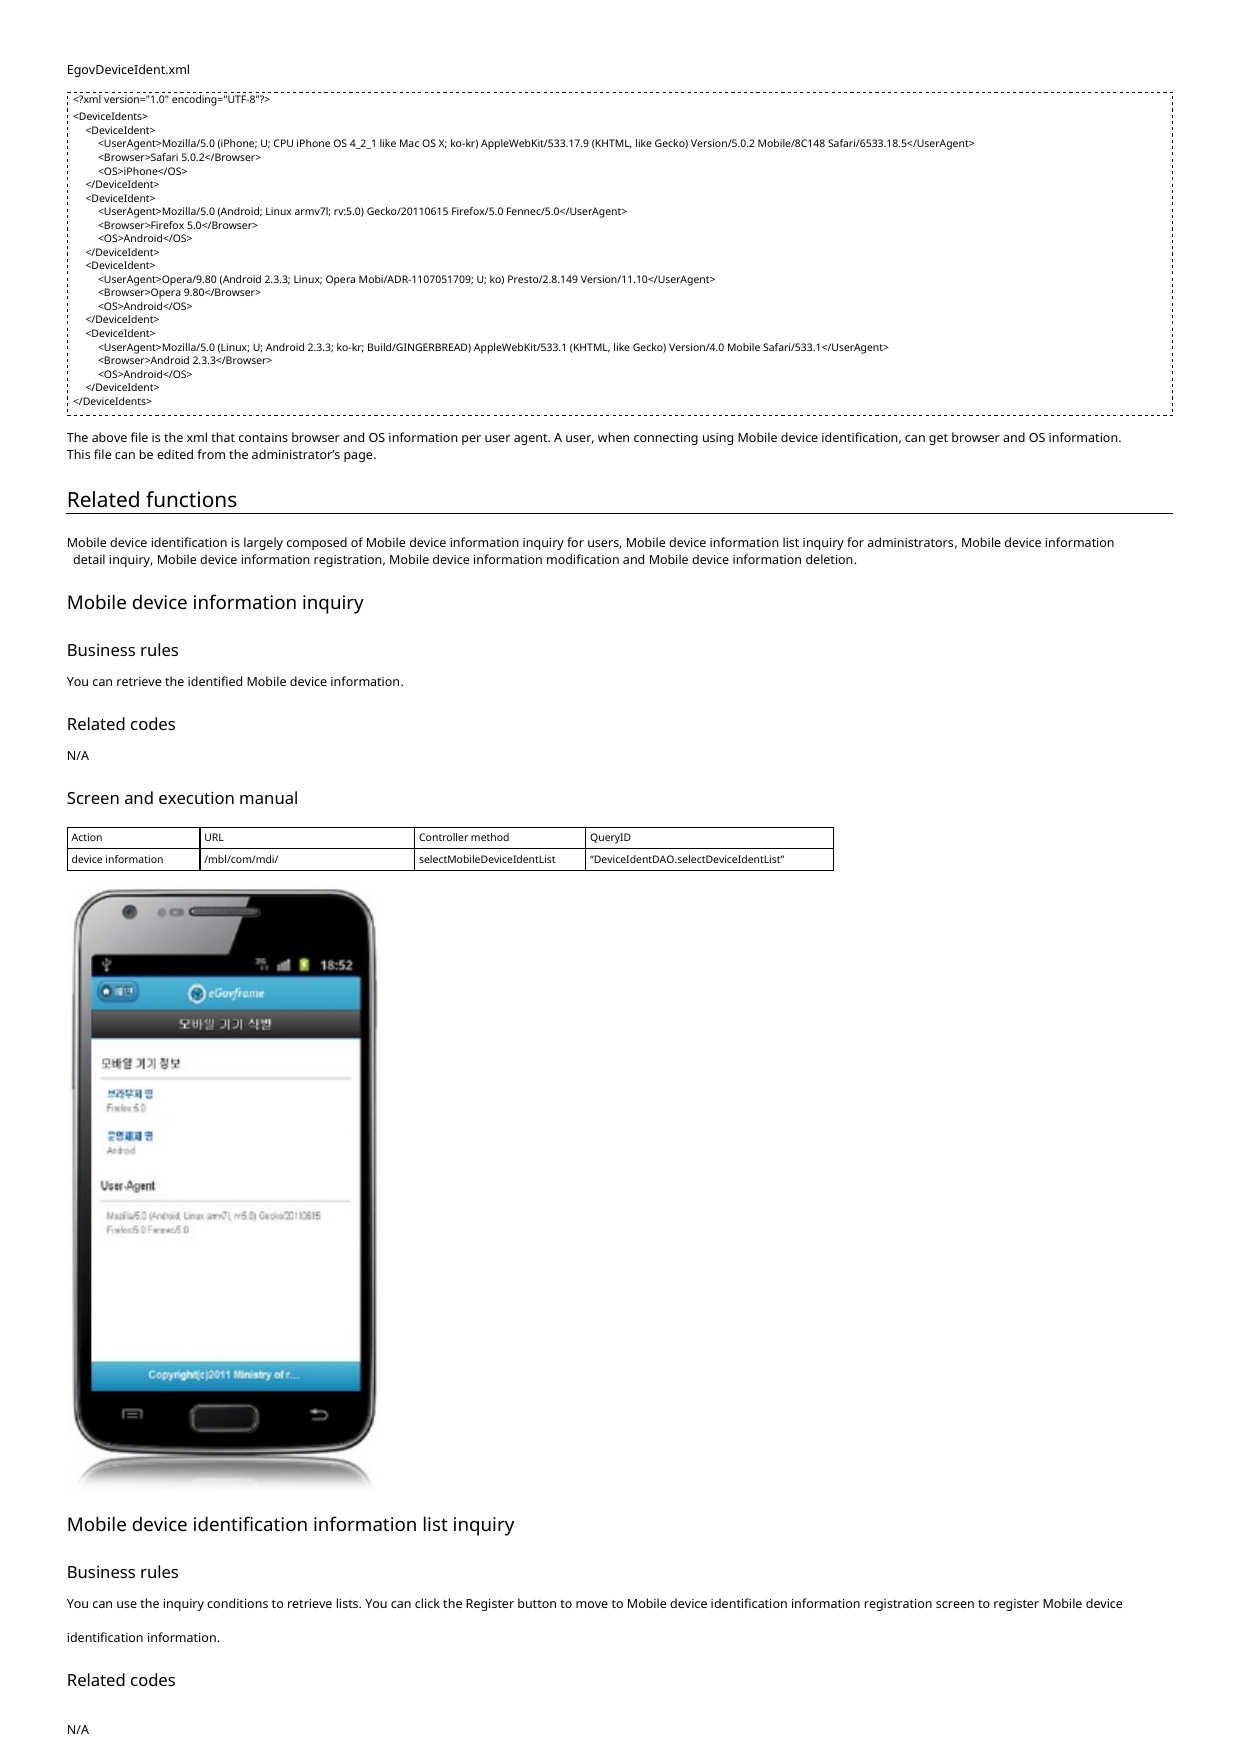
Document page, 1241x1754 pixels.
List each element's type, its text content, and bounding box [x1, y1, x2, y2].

text <UserAgent>Opera/9.80 (Android 2.3.3; Linux; Opera Mobi/ADR-1107051709; U; ko) Presto/2.8.149 Version/11.10</UserAgent> [98, 272, 1167, 286]
text N/A [67, 1722, 1167, 1738]
text <UserAgent>Mozilla/5.0 (Android; Linux armv7l; rv:5.0) Gecko/20110615 Firefox/5.0 Fennec/5.0</UserAgent> [98, 205, 1167, 218]
text </DeviceIdent> [85, 178, 1167, 191]
text Related codes [67, 717, 1167, 734]
text The above file is the xml that contains browser and OS information per user agent. A user, when connecting using device identification, can get browser and OS information. This file can be edited from the administrator’s page. [67, 429, 1167, 462]
text Mobile device identification information list inquiry [67, 1516, 1167, 1535]
text <Browser>Firefox 5.0</Browser> [98, 218, 1167, 232]
text <?xml version="1.0" encoding="UTF-8"?> [73, 78, 1167, 110]
text Related functions [67, 491, 1167, 511]
text Screen and execution manual [67, 791, 1167, 808]
picture [68, 885, 382, 1490]
text <Browser>Opera 9.80</Browser> [98, 286, 1167, 299]
text <Browser>Android 2.3.3</Browser> [98, 354, 1167, 367]
text Related codes [67, 1673, 1167, 1689]
text <OS>Android</OS> [98, 299, 1167, 313]
text </DeviceIdents> [73, 394, 1167, 408]
text <OS>Android</OS> [98, 232, 1167, 245]
text <OS>Android</OS> [98, 367, 1167, 381]
text </DeviceIdent> [85, 245, 1167, 259]
text </DeviceIdent> [85, 313, 1167, 327]
text Business rules [67, 643, 1167, 660]
text Mobile device information inquiry [67, 593, 1167, 613]
text <DeviceIdent> [85, 191, 1167, 205]
text <DeviceIdent> [85, 123, 1167, 137]
text </DeviceIdent> [85, 381, 1167, 394]
text <UserAgent>Mozilla/5.0 (Linux; U; Android 2.3.3; ko-kr; Build/GINGERBREAD) AppleWebKit/533.1 (KHTML, like Gecko) Version/4.0 Mobile Safari/533.1</UserAgent> [98, 340, 1167, 354]
text You can retrieve the identified Mobile device information. [67, 660, 1167, 693]
text <Browser>Safari 5.0.2</Browser> [98, 151, 1167, 164]
text <UserAgent>Mozilla/5.0 (iPhone; U; CPU iPhone OS 4_2_1 like Mac OS X; ko-kr) AppleWebKit/533.17.9 (KHTML, like Gecko) Version/5.0.2 Mobile/8C148 Safari/6533.18.5</UserAgent> [98, 137, 1167, 151]
text EgovDeviceIdent.xml [67, 61, 1167, 78]
text <OS>iPhone</OS> [98, 164, 1167, 178]
text N/A [67, 734, 1167, 767]
text You can use the inquiry conditions to retrieve lists. You can click the Register button to move to Mobile device identification information registration screen to register Mobile device identification information. [67, 1582, 1167, 1649]
text <DeviceIdent> [85, 259, 1167, 272]
text <DeviceIdent> [85, 327, 1167, 340]
text <DeviceIdents> [73, 110, 1167, 123]
text Business rules [67, 1565, 1167, 1582]
text Mobile device identification is largely composed of Mobile device information inquiry for users, Mobile device information list inquiry for administrators, Mobile device information detail inquiry, Mobile device information registration, Mobile device information modification and Mobile device information deletion. [67, 534, 1167, 567]
